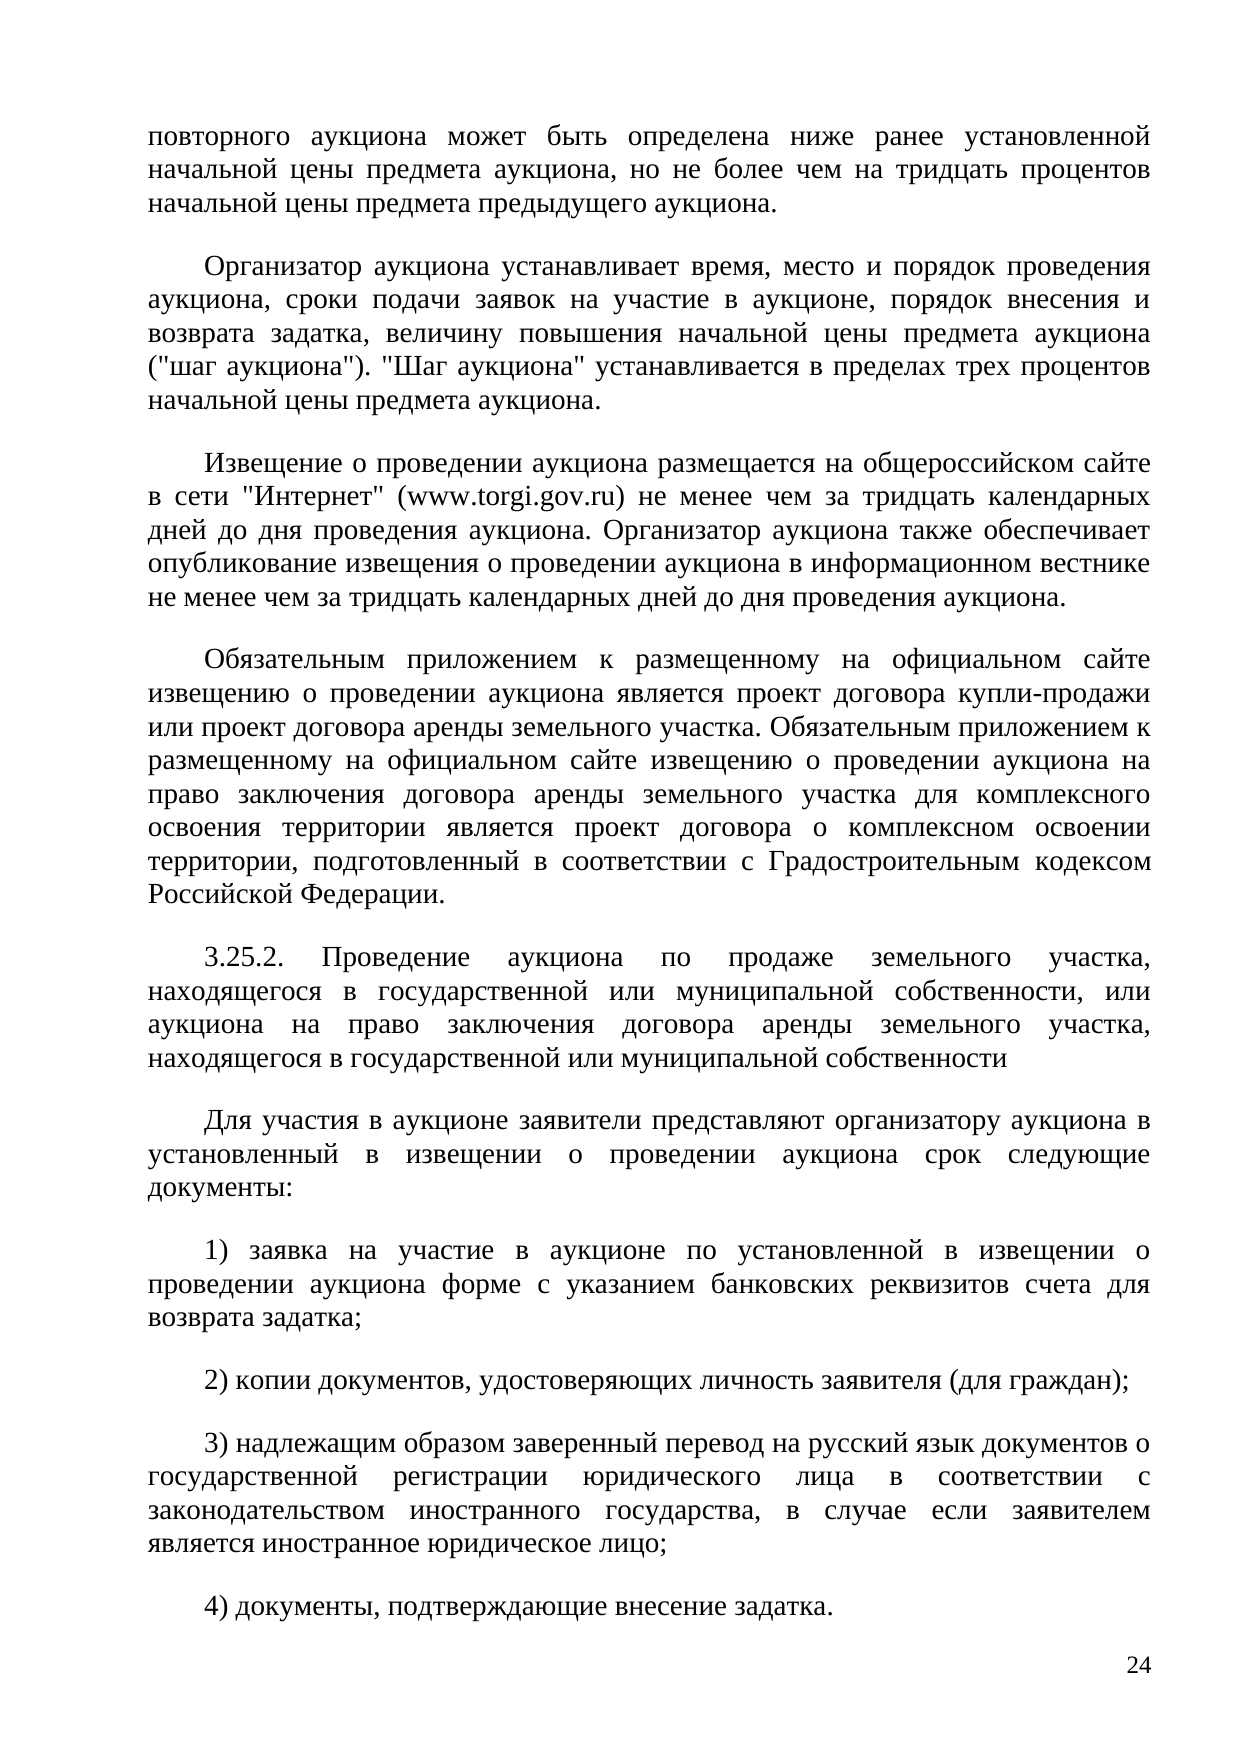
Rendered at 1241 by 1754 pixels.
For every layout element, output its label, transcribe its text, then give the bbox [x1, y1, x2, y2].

text 3.25.2. Проведение аукциона по продаже земельного участка, находящегося в государственной или муниципальной собственности, или аукциона на право заключения договора аренды земельного участка, находящегося в государственной или муниципальной собственности [148, 939, 1152, 1073]
text Извещение о проведении аукциона размещается на общероссийском сайте в сети "Интернет" (www.torgi.gov.ru) не менее чем за тридцать календарных дней до дня проведения аукциона. Организатор аукциона также обеспечивает опубликование извещения о проведении аукциона в информационном вестнике не менее чем за тридцать календарных дней до дня проведения аукциона. [148, 445, 1152, 612]
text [148, 118, 1152, 219]
text Обязательным приложением к размещенному на официальном сайте извещению о проведении аукциона является проект договора купли-продажи или проект договора аренды земельного участка. Обязательным приложением к размещенному на официальном сайте извещению о проведении аукциона на право заключения договора аренды земельного участка для комплексного освоения территории является проект договора о комплексном освоении территории, подготовленный в соответствии с Градостроительным кодексом Российской Федерации. [148, 642, 1152, 910]
text 1) заявка на участие в аукционе по установленной в извещении о проведении аукциона форме с указанием банковских реквизитов счета для возврата задатка; [148, 1232, 1152, 1333]
text Организатор аукциона устанавливает время, место и порядок проведения аукциона, сроки подачи заявок на участие в аукционе, порядок внесения и возврата задатка, величину повышения начальной цены предмета аукциона ("шаг аукциона"). "Шаг аукциона" устанавливается в пределах трех процентов начальной цены предмета аукциона. [148, 248, 1152, 416]
text 2) копии документов, удостоверяющих личность заявителя (для граждан); [148, 1362, 1152, 1396]
text 3) надлежащим образом заверенный перевод на русский язык документов о государственной регистрации юридического лица в соответствии с законодательством иностранного государства, в случае если заявителем является иностранное юридическое лицо; [148, 1425, 1152, 1559]
text 4) документы, подтверждающие внесение задатка. [148, 1588, 1152, 1622]
text Для участия в аукционе заявители представляют организатору аукциона в установленный в извещении о проведении аукциона срок следующие документы: [148, 1102, 1152, 1203]
